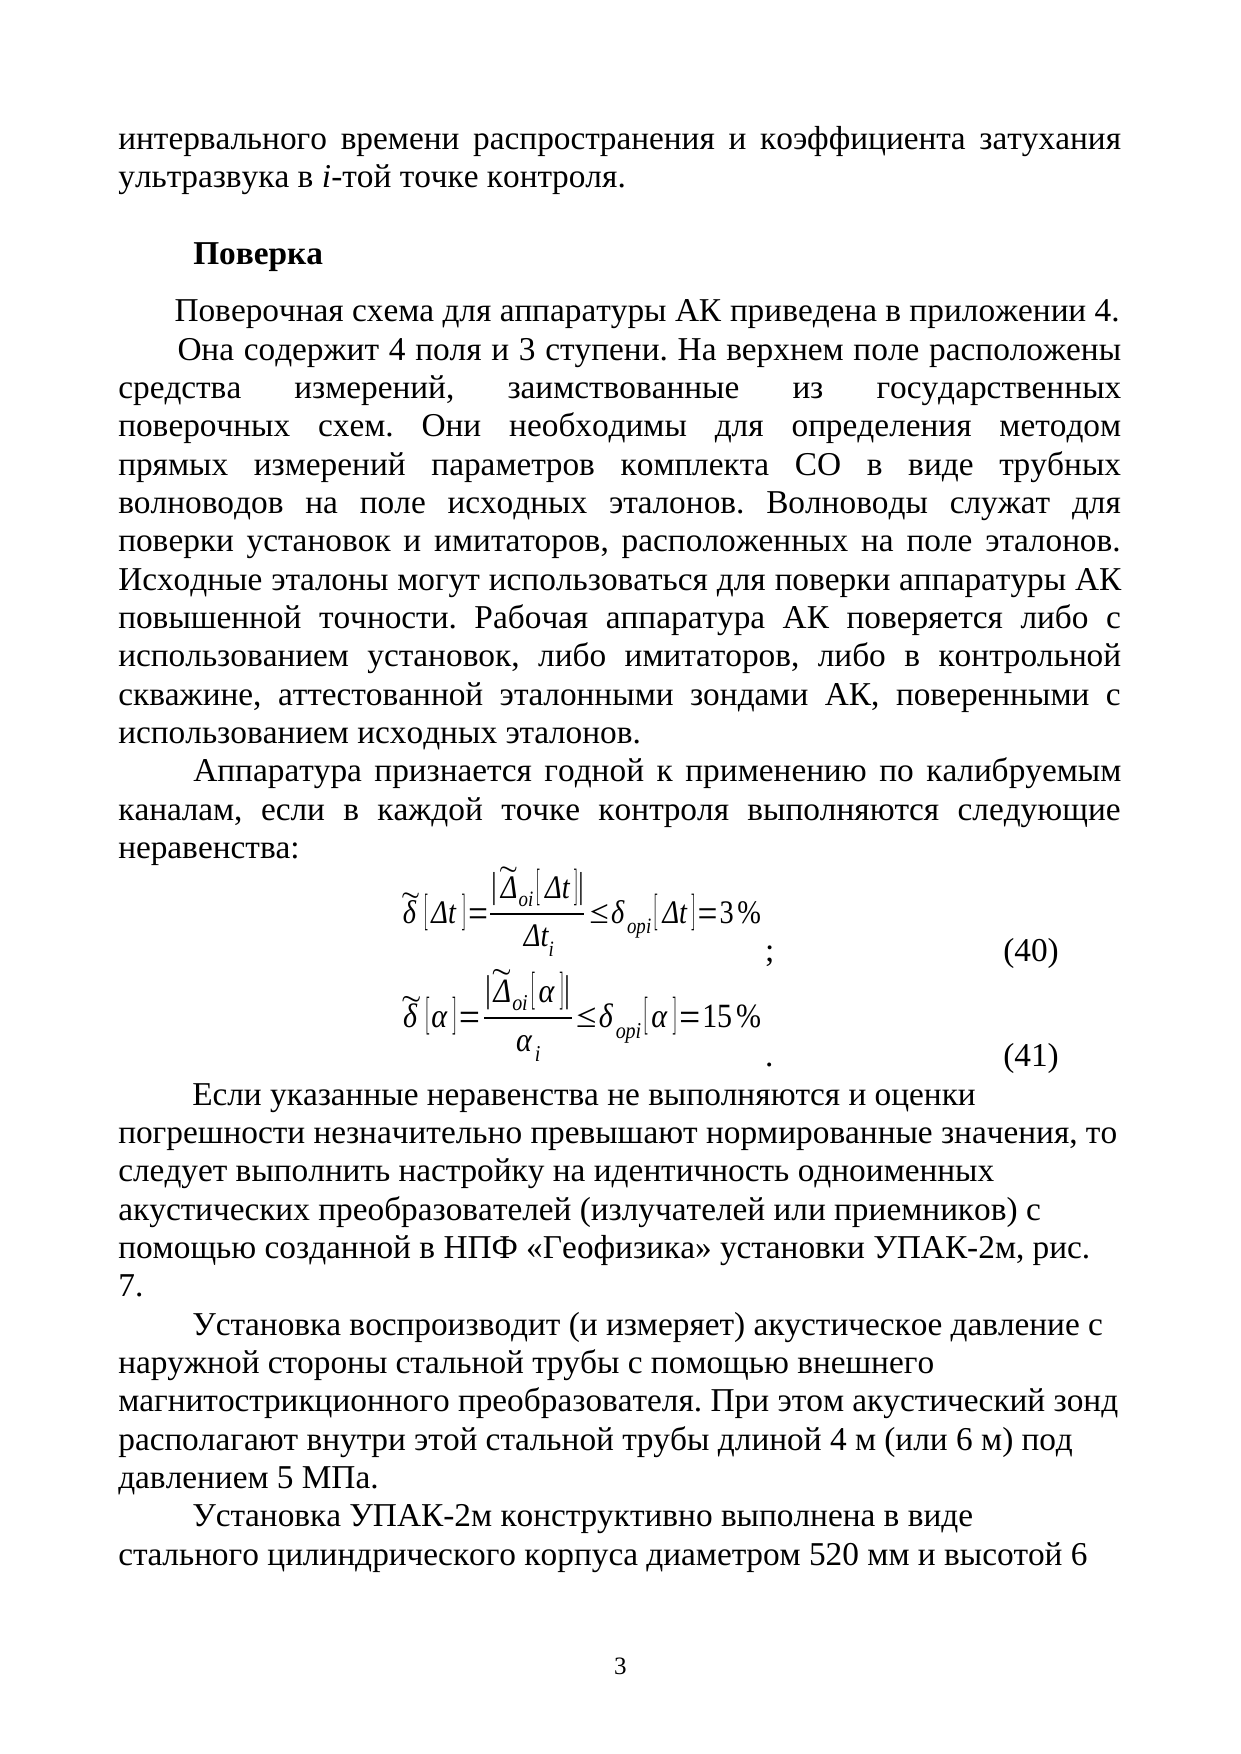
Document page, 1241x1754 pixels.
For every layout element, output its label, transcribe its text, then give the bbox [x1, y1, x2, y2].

text Поверка [118, 233, 1122, 271]
text Аппаратура признается годной к применению по калибруемым каналам, если в каждой точке контроля выполняются следующие неравенства: [118, 751, 1122, 866]
text Если указанные неравенства не выполняются и оценки погрешности незначительно превышают нормированные значения, то следует выполнить настройку на идентичность одноименных акустических преобразователей (излучателей или приемников) с помощью созданной в НПФ «Геофизика» установки УПАК-2м, рис. 7. [118, 1074, 1122, 1304]
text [118, 1495, 1122, 1572]
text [118, 118, 1122, 195]
text . (41) [118, 968, 1122, 1074]
text ; (40) [118, 866, 1122, 968]
text Установка воспроизводит (и измеряет) акустическое давление с наружной стороны стальной трубы с помощью внешнего магнитострикционного преобразователя. При этом акустический зонд располагают внутри этой стальной трубы длиной (или ) под давлением 5 МПа. [118, 1304, 1122, 1495]
text Поверочная схема для аппаратуры АК приведена в приложении 4. [118, 291, 1122, 329]
text Она содержит 4 поля и 3 ступени. На верхнем поле расположены средства измерений, заимствованные из государственных поверочных схем. Они необходимы для определения методом прямых измерений параметров комплекта СО в виде трубных волноводов на поле исходных эталонов. Волноводы служат для поверки установок и имитаторов, расположенных на поле эталонов. Исходные эталоны могут использоваться для поверки аппаратуры АК повышенной точности. Рабочая аппаратура АК поверяется либо с использованием установок, либо имитаторов, либо в контрольной скважине, аттестованной эталонными зондами АК, поверенными с использованием исходных эталонов. [118, 329, 1122, 751]
